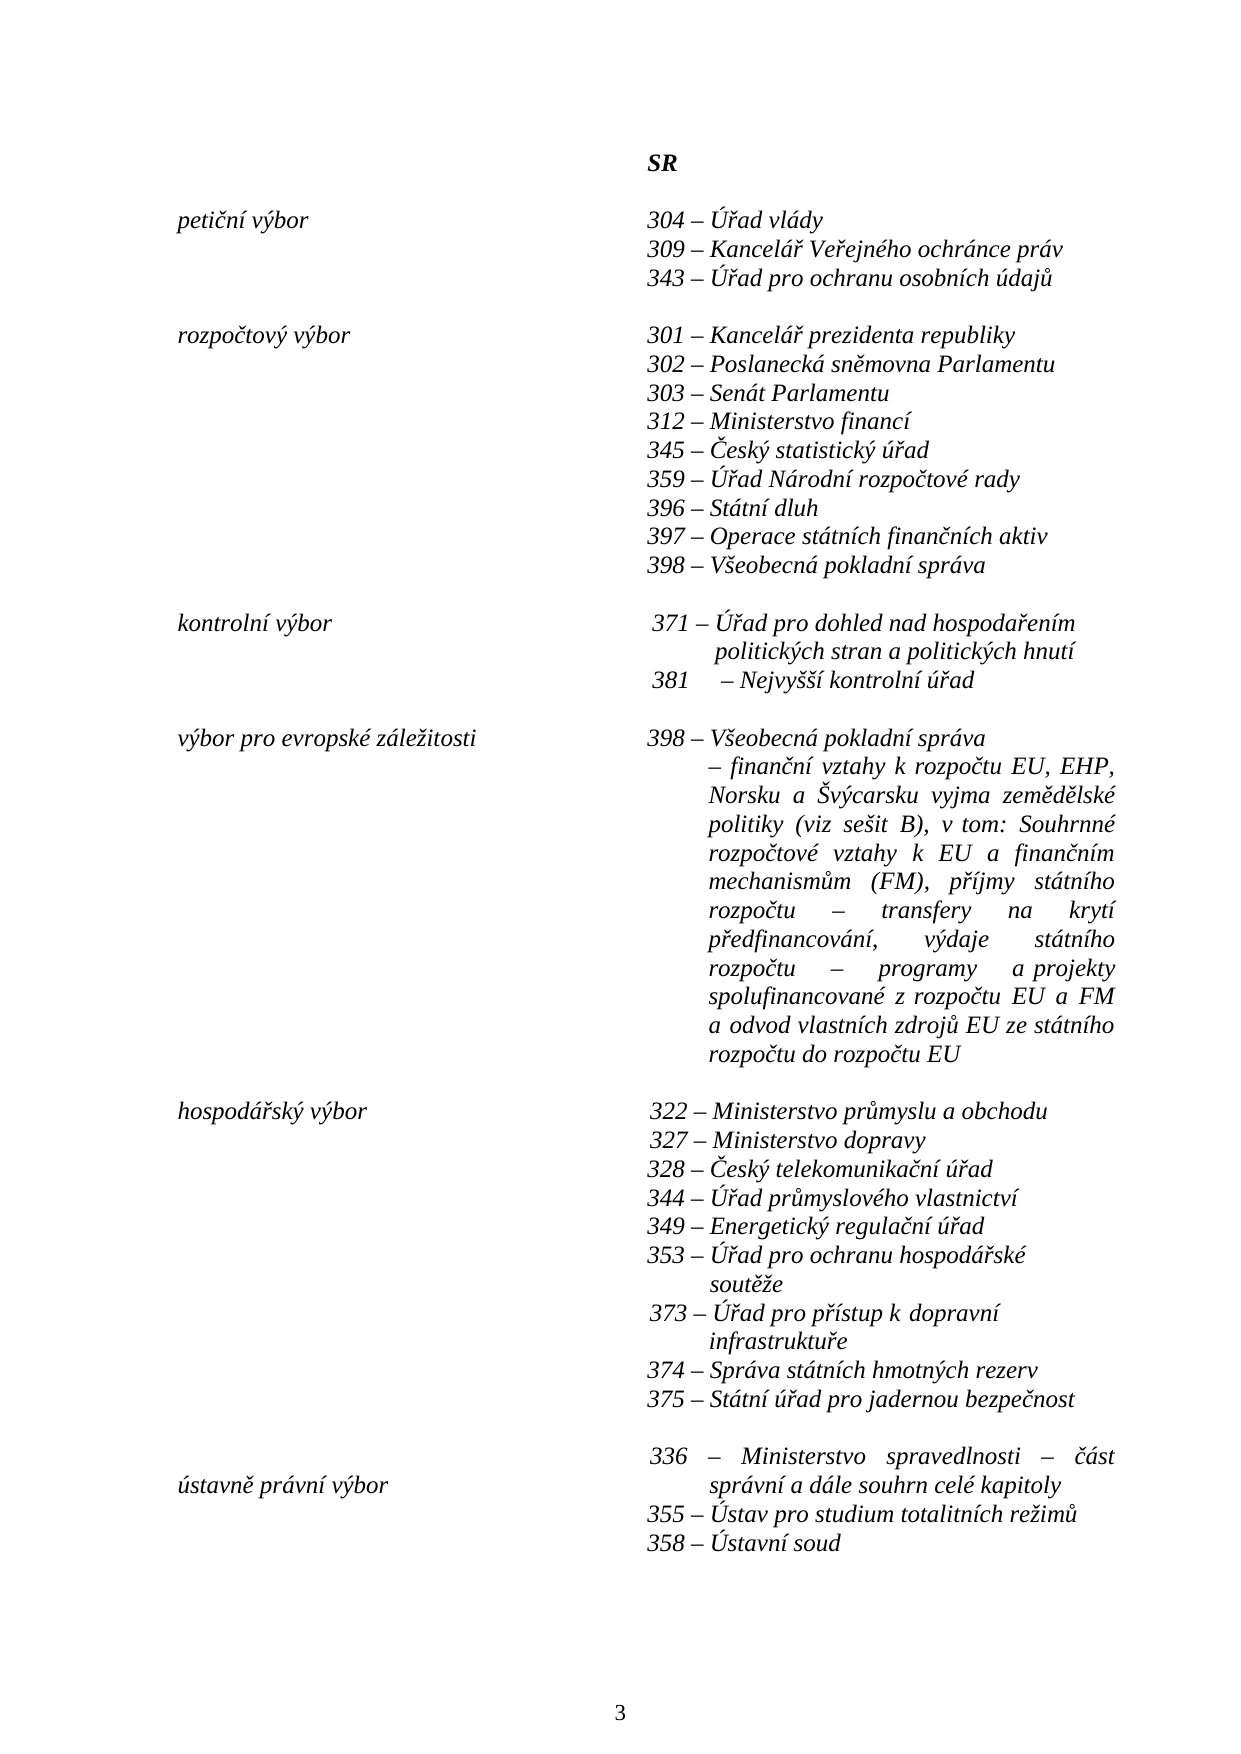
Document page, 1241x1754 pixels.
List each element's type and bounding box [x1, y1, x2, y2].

table_header [1089, 148, 1117, 1585]
table_header [148, 148, 1089, 1585]
